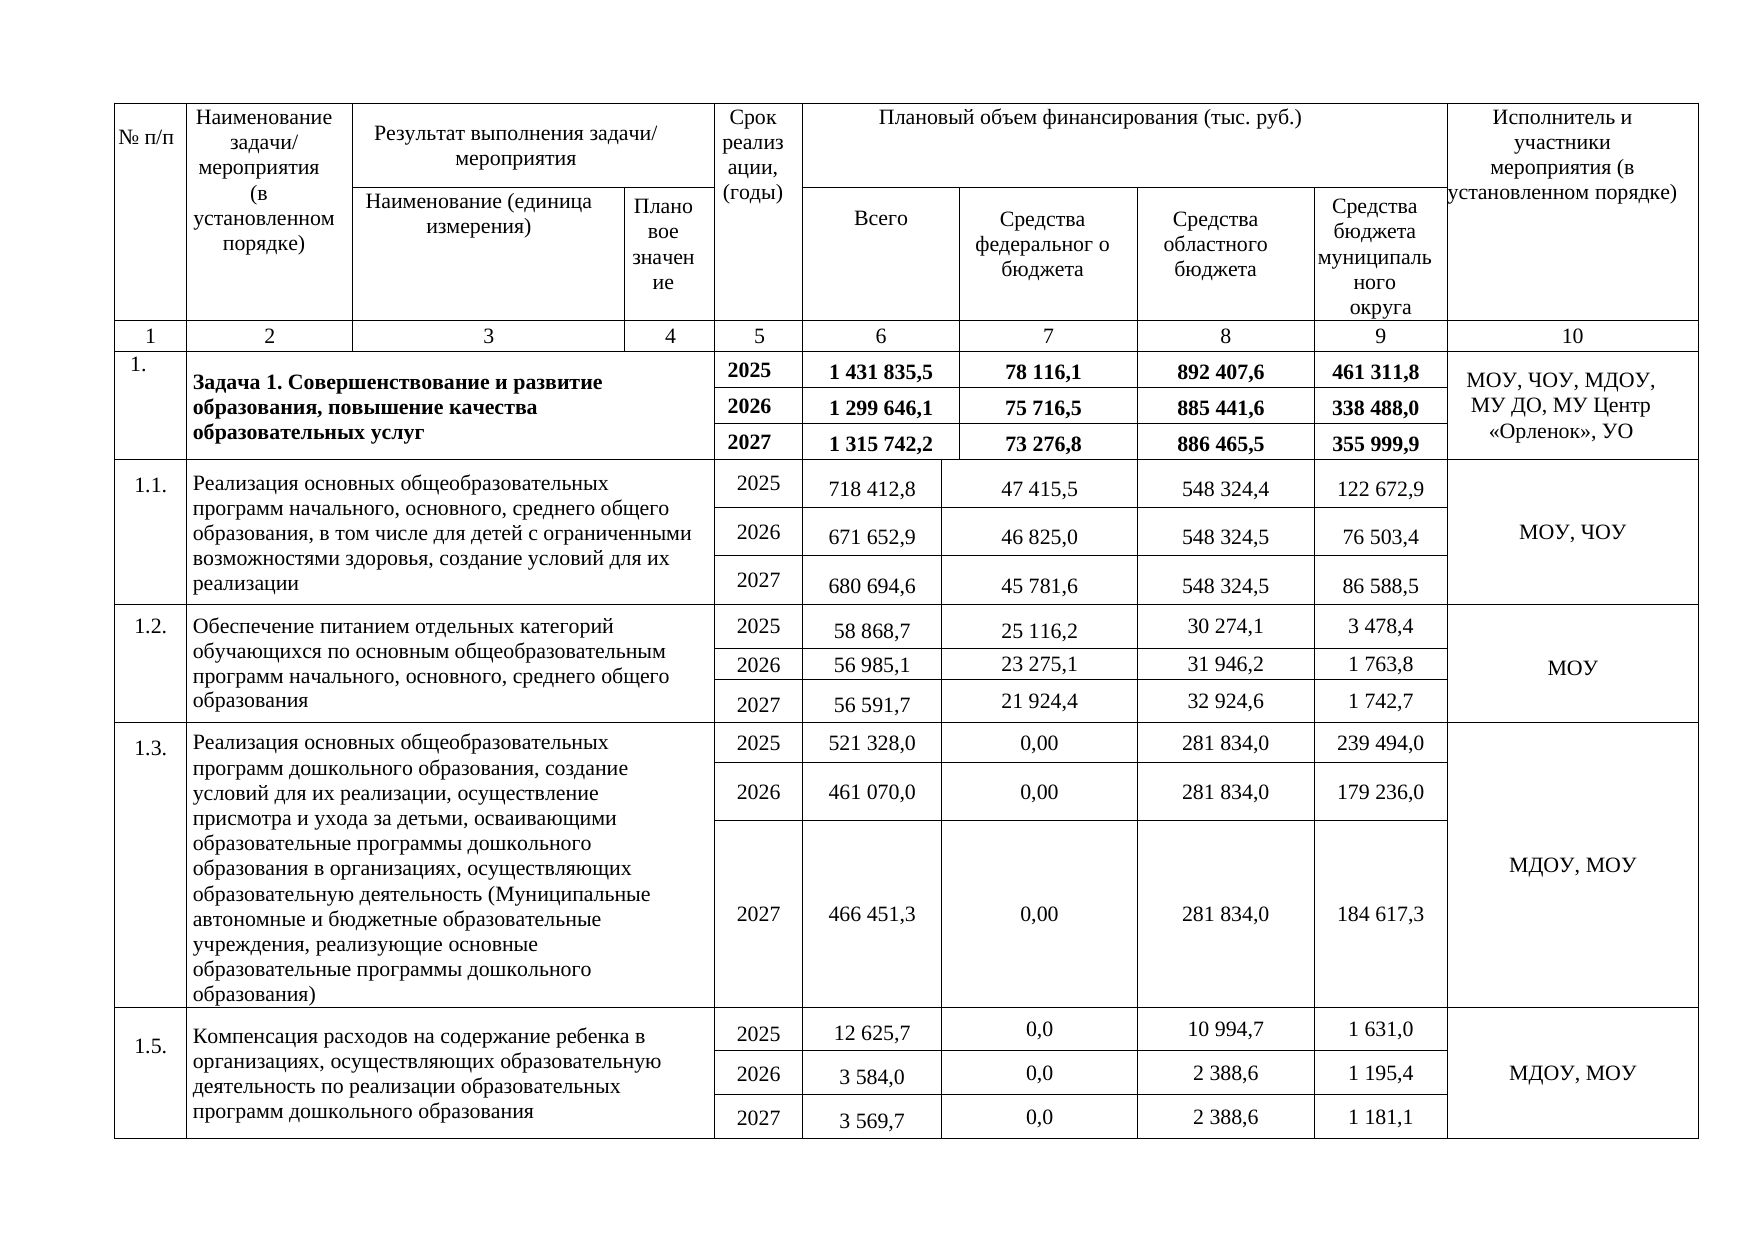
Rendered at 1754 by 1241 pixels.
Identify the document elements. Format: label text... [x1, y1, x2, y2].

table_cell Реализация основных общеобразовательных программ дошкольного образования, создание условий для их реализации, осуществление присмотра и ухода за детьми, осваивающими образовательные программы дошкольного образования в организациях, осуществляющих образовательную деятельность (Муниципальные автономные и бюджетные образовательные учреждения, реализующие основные образовательные программы дошкольного образования) [187, 723, 714, 1007]
table_cell 892 407,6 [1138, 352, 1314, 387]
table_cell Наименование (единица измерения) [353, 188, 624, 319]
table_cell МОУ, ЧОУ, МДОУ, МУ ДО, МУ Центр «Орленок», УО [1448, 352, 1698, 458]
table_cell 1 763,8 [1315, 649, 1447, 678]
table_cell 23 275,1 [942, 649, 1137, 678]
table_cell 1 742,7 [1315, 680, 1447, 722]
table_cell 6 [803, 321, 959, 351]
table_cell 1 315 742,2 [803, 424, 959, 458]
table_cell МДОУ, МОУ [1448, 1008, 1698, 1138]
table_cell 31 946,2 [1138, 649, 1314, 678]
table_cell 239 494,0 [1315, 723, 1447, 762]
table_cell 1 195,4 [1315, 1051, 1447, 1094]
table_cell 7 [960, 321, 1137, 351]
table_cell 184 617,3 [1315, 821, 1447, 1007]
table_cell 76 503,4 [1315, 508, 1447, 555]
table_cell 25 116,2 [942, 605, 1137, 647]
table_header Срок реализ ации, (годы) [715, 104, 802, 319]
table_cell 2025 [715, 605, 802, 647]
table_cell МОУ, ЧОУ [1448, 460, 1698, 603]
table_cell 56 985,1 [803, 649, 941, 678]
table_cell 8 [1138, 321, 1314, 351]
table_cell 122 672,9 [1315, 460, 1447, 507]
table_cell Плано вое значен ие [625, 188, 714, 319]
table_cell 2026 [715, 649, 802, 678]
table_cell 1 299 646,1 [803, 388, 959, 422]
table_cell 2026 [715, 388, 802, 422]
table_cell Средства областного бюджета [1138, 188, 1314, 319]
table_cell 2 [187, 321, 352, 351]
table_header Исполнитель и участники мероприятия (в установленном порядке) [1448, 104, 1698, 319]
table_cell МДОУ, МОУ [1448, 723, 1698, 1007]
table_cell 1.1. [115, 460, 186, 603]
table_cell 2026 [715, 508, 802, 555]
table_cell 58 868,7 [803, 605, 941, 647]
table_cell 0,00 [942, 821, 1137, 1007]
table_cell 0,0 [942, 1051, 1137, 1094]
table_cell 30 274,1 [1138, 605, 1314, 647]
table_cell 2025 [715, 1008, 802, 1050]
table_cell 179 236,0 [1315, 763, 1447, 820]
table_cell 21 924,4 [942, 680, 1137, 722]
table_cell 0,0 [942, 1095, 1137, 1138]
table_cell 45 781,6 [942, 556, 1137, 603]
table_cell 2027 [715, 556, 802, 603]
table_cell 2027 [715, 680, 802, 722]
table_cell 2025 [715, 723, 802, 762]
table_cell 886 465,5 [1138, 424, 1314, 458]
table_cell 1 431 835,5 [803, 352, 959, 387]
table_cell 355 999,9 [1315, 424, 1447, 458]
table_cell 0,00 [942, 763, 1137, 820]
table_cell 10 [1448, 321, 1698, 351]
table_cell 2025 [715, 352, 802, 387]
table_cell 0,0 [942, 1008, 1137, 1050]
table_cell 548 324,5 [1138, 508, 1314, 555]
table_cell 1 [115, 321, 186, 351]
table_cell 338 488,0 [1315, 388, 1447, 422]
table_cell 461 070,0 [803, 763, 941, 820]
table_cell 4 [625, 321, 714, 351]
table_cell Реализация основных общеобразовательных программ начального, основного, среднего общего образования, в том числе для детей с ограниченными возможностями здоровья, создание условий для их реализации [187, 460, 714, 603]
table_cell 10 994,7 [1138, 1008, 1314, 1050]
table_cell 718 412,8 [803, 460, 941, 507]
table_cell 3 584,0 [803, 1051, 941, 1094]
table_cell 2 388,6 [1138, 1051, 1314, 1094]
table_cell 56 591,7 [803, 680, 941, 722]
table_cell 2026 [715, 763, 802, 820]
table_cell 75 716,5 [960, 388, 1137, 422]
table_cell Средства бюджета муниципального округа [1315, 188, 1447, 319]
table_cell 1.2. [115, 605, 186, 722]
table_cell 2 388,6 [1138, 1095, 1314, 1138]
table_cell 2027 [715, 424, 802, 458]
table_cell 671 652,9 [803, 508, 941, 555]
table_cell Средства федеральног о бюджета [960, 188, 1137, 319]
table_cell 521 328,0 [803, 723, 941, 762]
table_cell Обеспечение питанием отдельных категорий обучающихся по основным общеобразовательным программ начального, основного, среднего общего образования [187, 605, 714, 722]
table_cell 86 588,5 [1315, 556, 1447, 603]
table_cell 0,00 [942, 723, 1137, 762]
table_cell 5 [715, 321, 802, 351]
table_cell 1. [115, 352, 186, 458]
table_cell 9 [1315, 321, 1447, 351]
table_cell Компенсация расходов на содержание ребенка в организациях, осуществляющих образовательную деятельность по реализации образовательных программ дошкольного образования [187, 1008, 714, 1138]
table_cell 281 834,0 [1138, 723, 1314, 762]
table_cell 548 324,4 [1138, 460, 1314, 507]
table_cell 1.5. [115, 1008, 186, 1138]
table_cell 461 311,8 [1315, 352, 1447, 387]
table_cell Всего [803, 188, 959, 319]
table_cell 1.3. [115, 723, 186, 1007]
table_cell 2027 [715, 1095, 802, 1138]
table_cell 548 324,5 [1138, 556, 1314, 603]
table_cell Задача 1. Совершенствование и развитие образования, повышение качества образовательных услуг [187, 352, 714, 458]
table_header Плановый объем финансирования (тыс. руб.) [803, 104, 1447, 187]
table_cell 2027 [715, 821, 802, 1007]
table_cell 3 569,7 [803, 1095, 941, 1138]
table_cell 680 694,6 [803, 556, 941, 603]
table_cell 78 116,1 [960, 352, 1137, 387]
table_cell 47 415,5 [942, 460, 1137, 507]
table_cell 3 478,4 [1315, 605, 1447, 647]
table_header Результат выполнения задачи/ мероприятия [353, 104, 714, 187]
table_cell МОУ [1448, 605, 1698, 722]
table_cell 2025 [715, 460, 802, 507]
table_header № п/п [115, 104, 186, 319]
table_cell 281 834,0 [1138, 821, 1314, 1007]
table_cell 46 825,0 [942, 508, 1137, 555]
table_header Наименование задачи/ мероприятия (в установленном порядке) [187, 104, 352, 319]
table_cell 1 181,1 [1315, 1095, 1447, 1138]
table_cell 885 441,6 [1138, 388, 1314, 422]
table_cell 2026 [715, 1051, 802, 1094]
table_cell 466 451,3 [803, 821, 941, 1007]
table_cell 32 924,6 [1138, 680, 1314, 722]
table_cell 281 834,0 [1138, 763, 1314, 820]
table_cell 73 276,8 [960, 424, 1137, 458]
table_cell 12 625,7 [803, 1008, 941, 1050]
table_cell 1 631,0 [1315, 1008, 1447, 1050]
table_cell 3 [353, 321, 624, 351]
